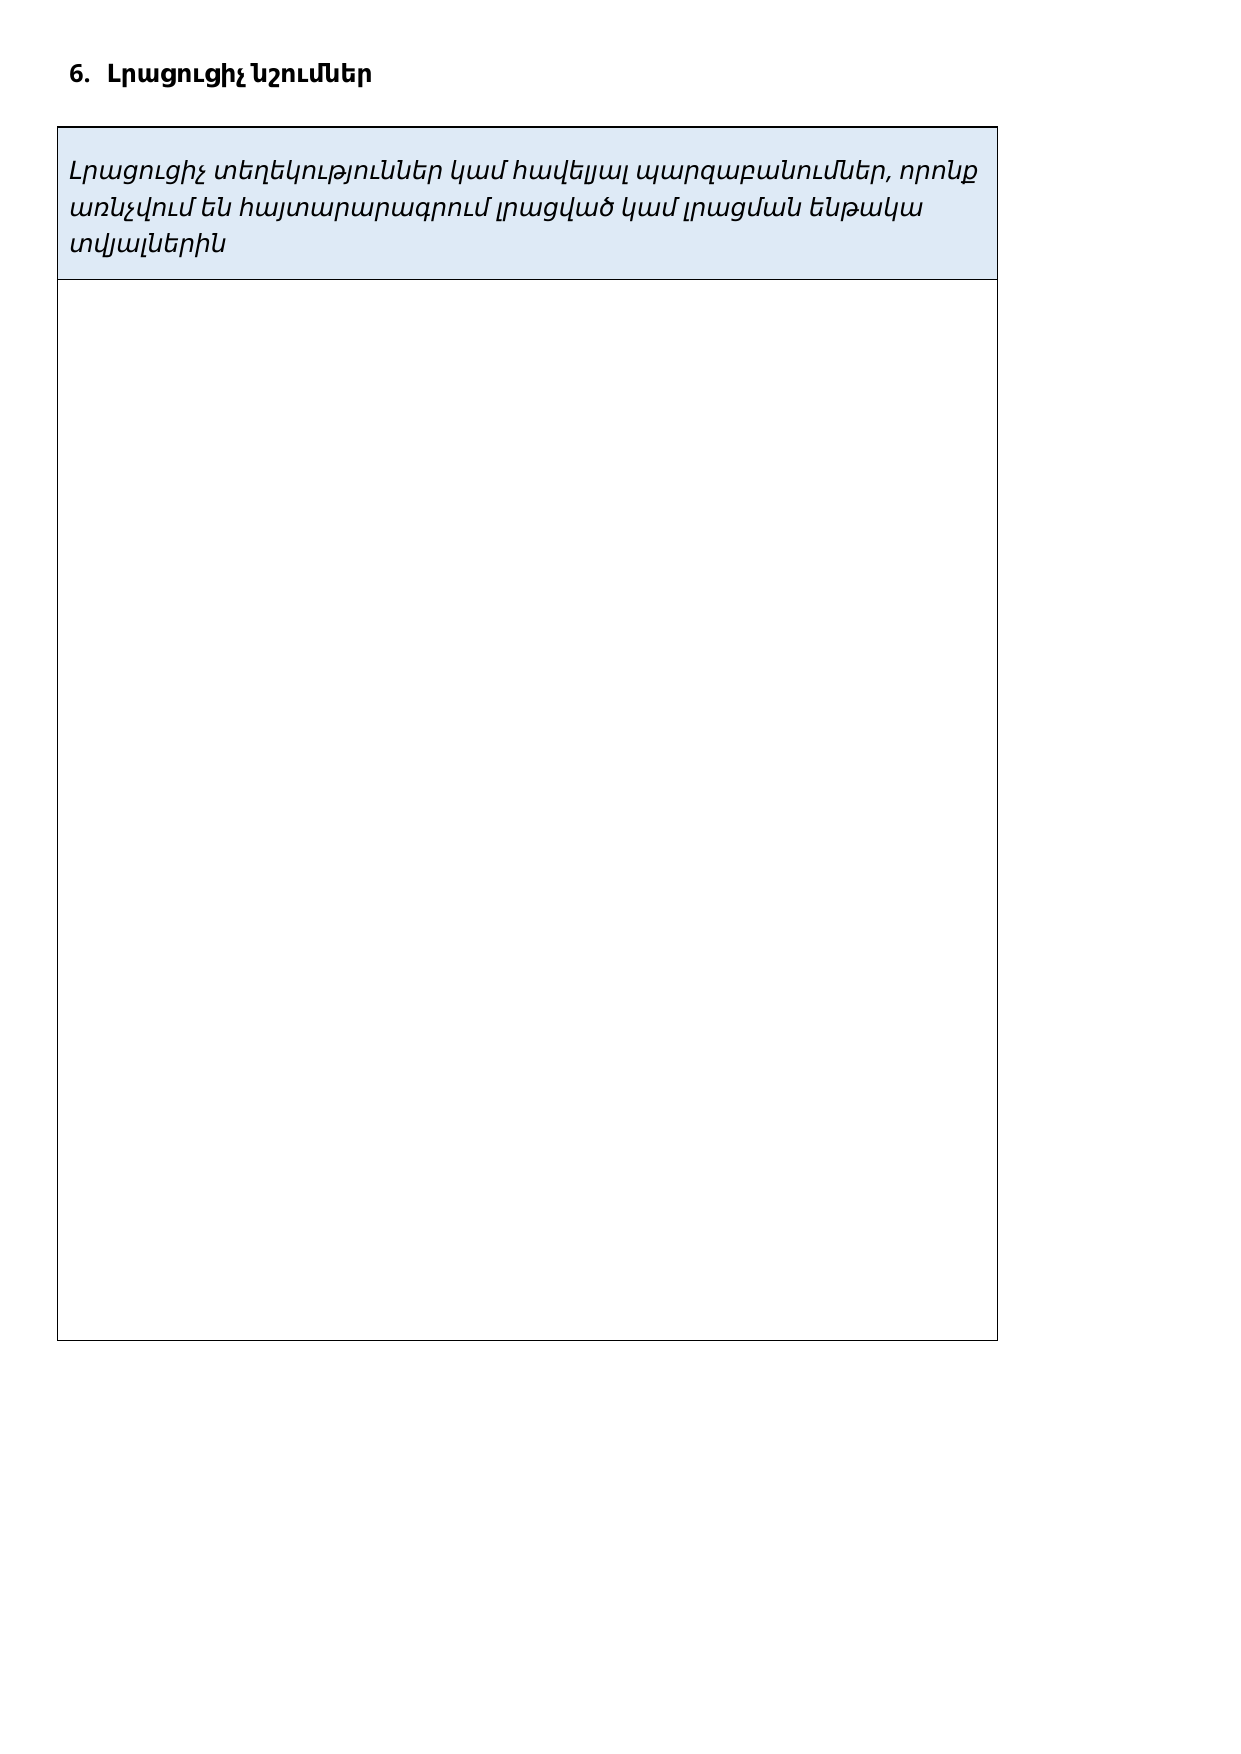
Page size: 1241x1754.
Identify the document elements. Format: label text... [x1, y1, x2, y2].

table_cell [58, 280, 997, 1340]
list Լրացուցիչ նշումներ [69, 56, 1167, 89]
table_header Լրացուցիչ տեղեկություններ կամ հավելյալ պարզաբանումներ, որոնք առնչվում են հայտարարագրում լրացված կամ լրացման ենթակա տվյալներին [58, 128, 997, 279]
